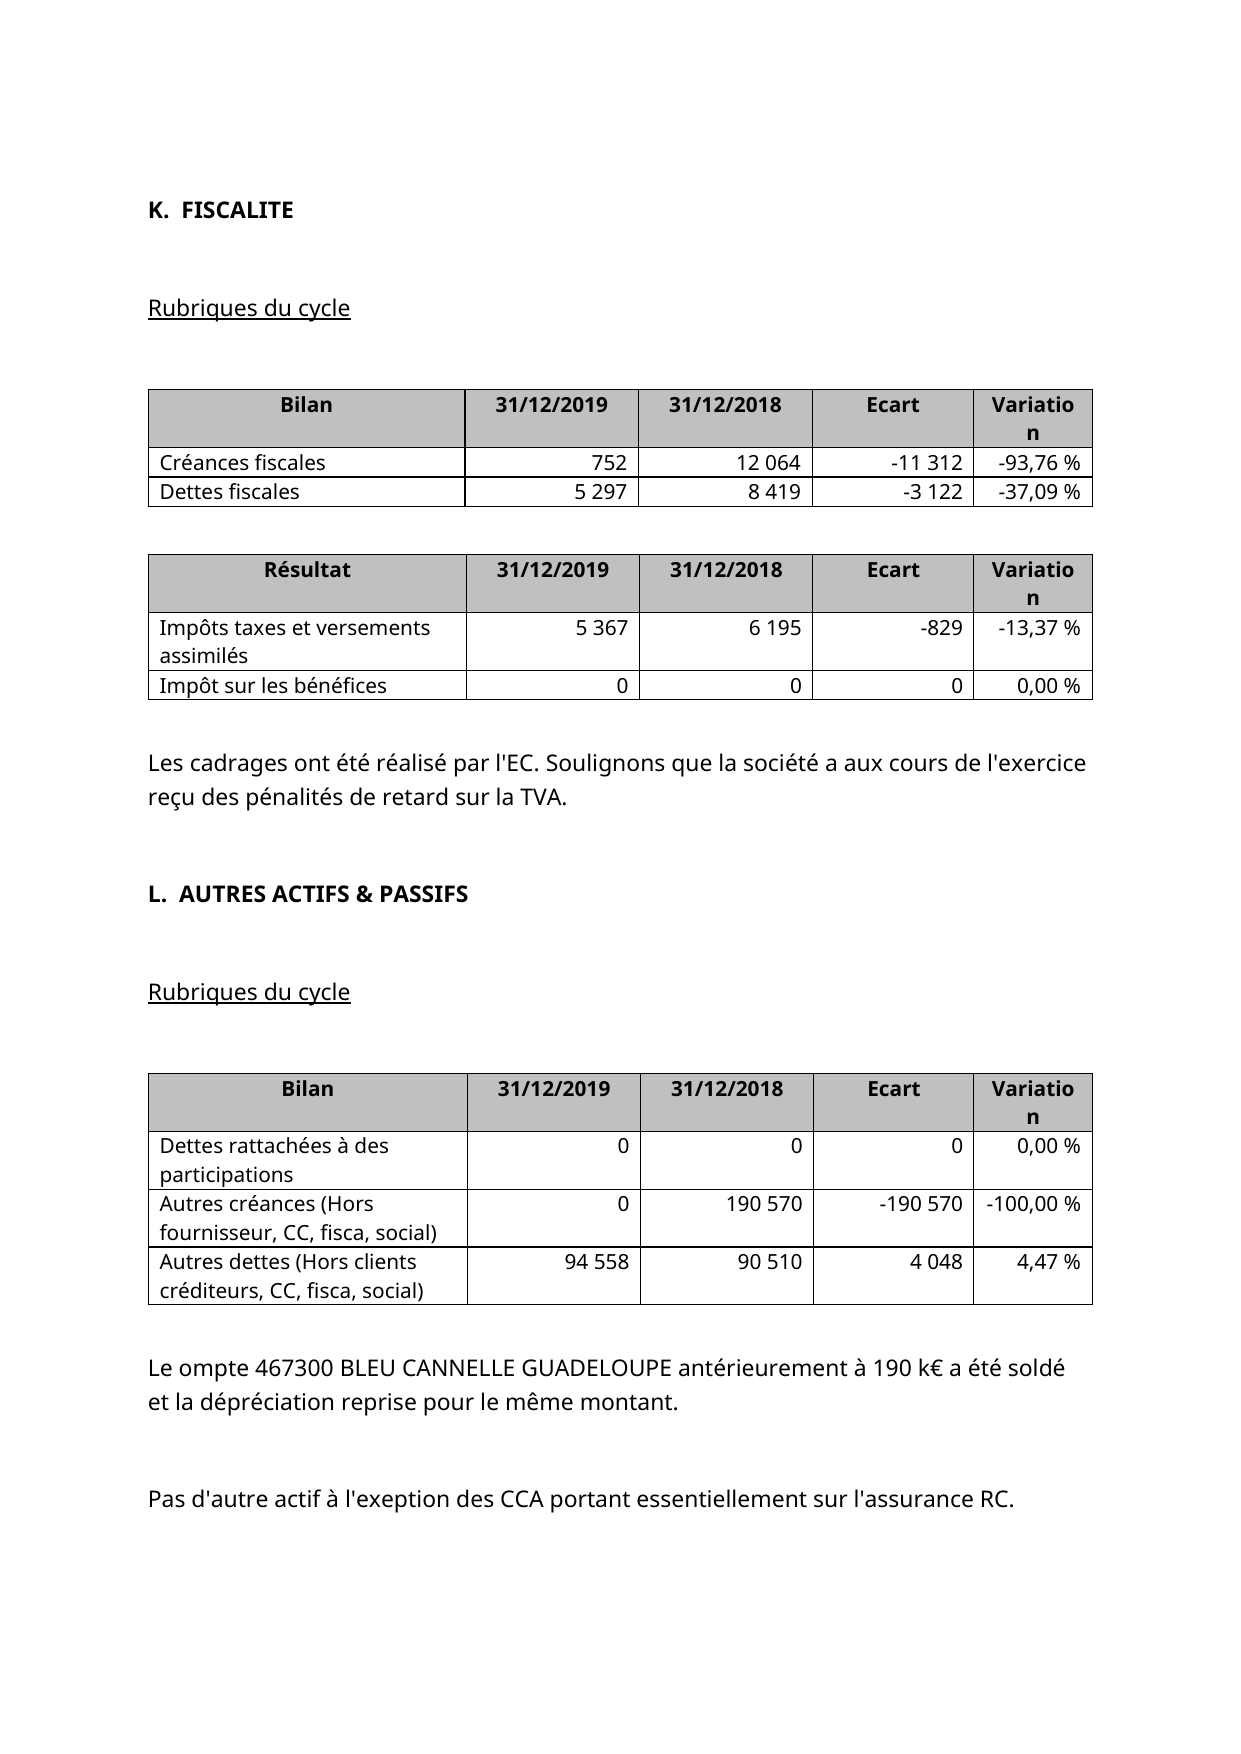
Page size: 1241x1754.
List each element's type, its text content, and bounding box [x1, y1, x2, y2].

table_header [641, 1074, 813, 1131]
text L. AUTRES ACTIFS & PASSIFS [148, 878, 1093, 909]
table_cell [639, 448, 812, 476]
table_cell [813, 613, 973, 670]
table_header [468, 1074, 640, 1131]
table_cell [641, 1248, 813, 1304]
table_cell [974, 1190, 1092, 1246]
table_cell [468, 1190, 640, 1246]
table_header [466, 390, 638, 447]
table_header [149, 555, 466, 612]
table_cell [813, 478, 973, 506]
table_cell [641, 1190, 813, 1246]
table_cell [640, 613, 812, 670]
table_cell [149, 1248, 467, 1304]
text K. FISCALITE [148, 194, 1093, 226]
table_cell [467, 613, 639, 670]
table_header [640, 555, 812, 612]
text Pas d'autre actif à l'exeption des CCA portant essentiellement sur l'assurance RC. [148, 1483, 1093, 1514]
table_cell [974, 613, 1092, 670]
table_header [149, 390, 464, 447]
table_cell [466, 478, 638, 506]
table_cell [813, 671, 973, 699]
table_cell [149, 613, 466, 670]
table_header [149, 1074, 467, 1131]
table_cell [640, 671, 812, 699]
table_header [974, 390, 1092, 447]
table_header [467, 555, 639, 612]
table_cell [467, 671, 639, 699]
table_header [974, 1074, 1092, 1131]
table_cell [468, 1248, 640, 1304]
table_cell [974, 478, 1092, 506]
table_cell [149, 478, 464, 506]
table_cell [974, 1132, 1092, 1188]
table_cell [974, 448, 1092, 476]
text Rubriques du cycle [148, 975, 1093, 1007]
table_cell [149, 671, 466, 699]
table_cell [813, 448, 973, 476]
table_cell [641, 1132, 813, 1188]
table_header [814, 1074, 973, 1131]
text Rubriques du cycle [148, 292, 1093, 323]
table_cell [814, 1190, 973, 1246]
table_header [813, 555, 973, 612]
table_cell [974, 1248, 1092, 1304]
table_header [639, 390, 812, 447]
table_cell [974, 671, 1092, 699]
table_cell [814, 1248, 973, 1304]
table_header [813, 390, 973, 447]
text Le ompte 467300 BLEU CANNELLE GUADELOUPE antérieurement à 190 k€ a été soldé et la dépréciation reprise pour le même montant. [148, 1352, 1093, 1417]
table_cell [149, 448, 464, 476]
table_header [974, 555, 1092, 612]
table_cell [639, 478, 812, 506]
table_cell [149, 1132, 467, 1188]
text Les cadrages ont été réalisé par l'EC. Soulignons que la société a aux cours de l'exercice reçu des pénalités de retard sur la TVA. [148, 747, 1093, 812]
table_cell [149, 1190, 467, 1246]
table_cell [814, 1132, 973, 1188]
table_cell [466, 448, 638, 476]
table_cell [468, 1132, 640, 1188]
